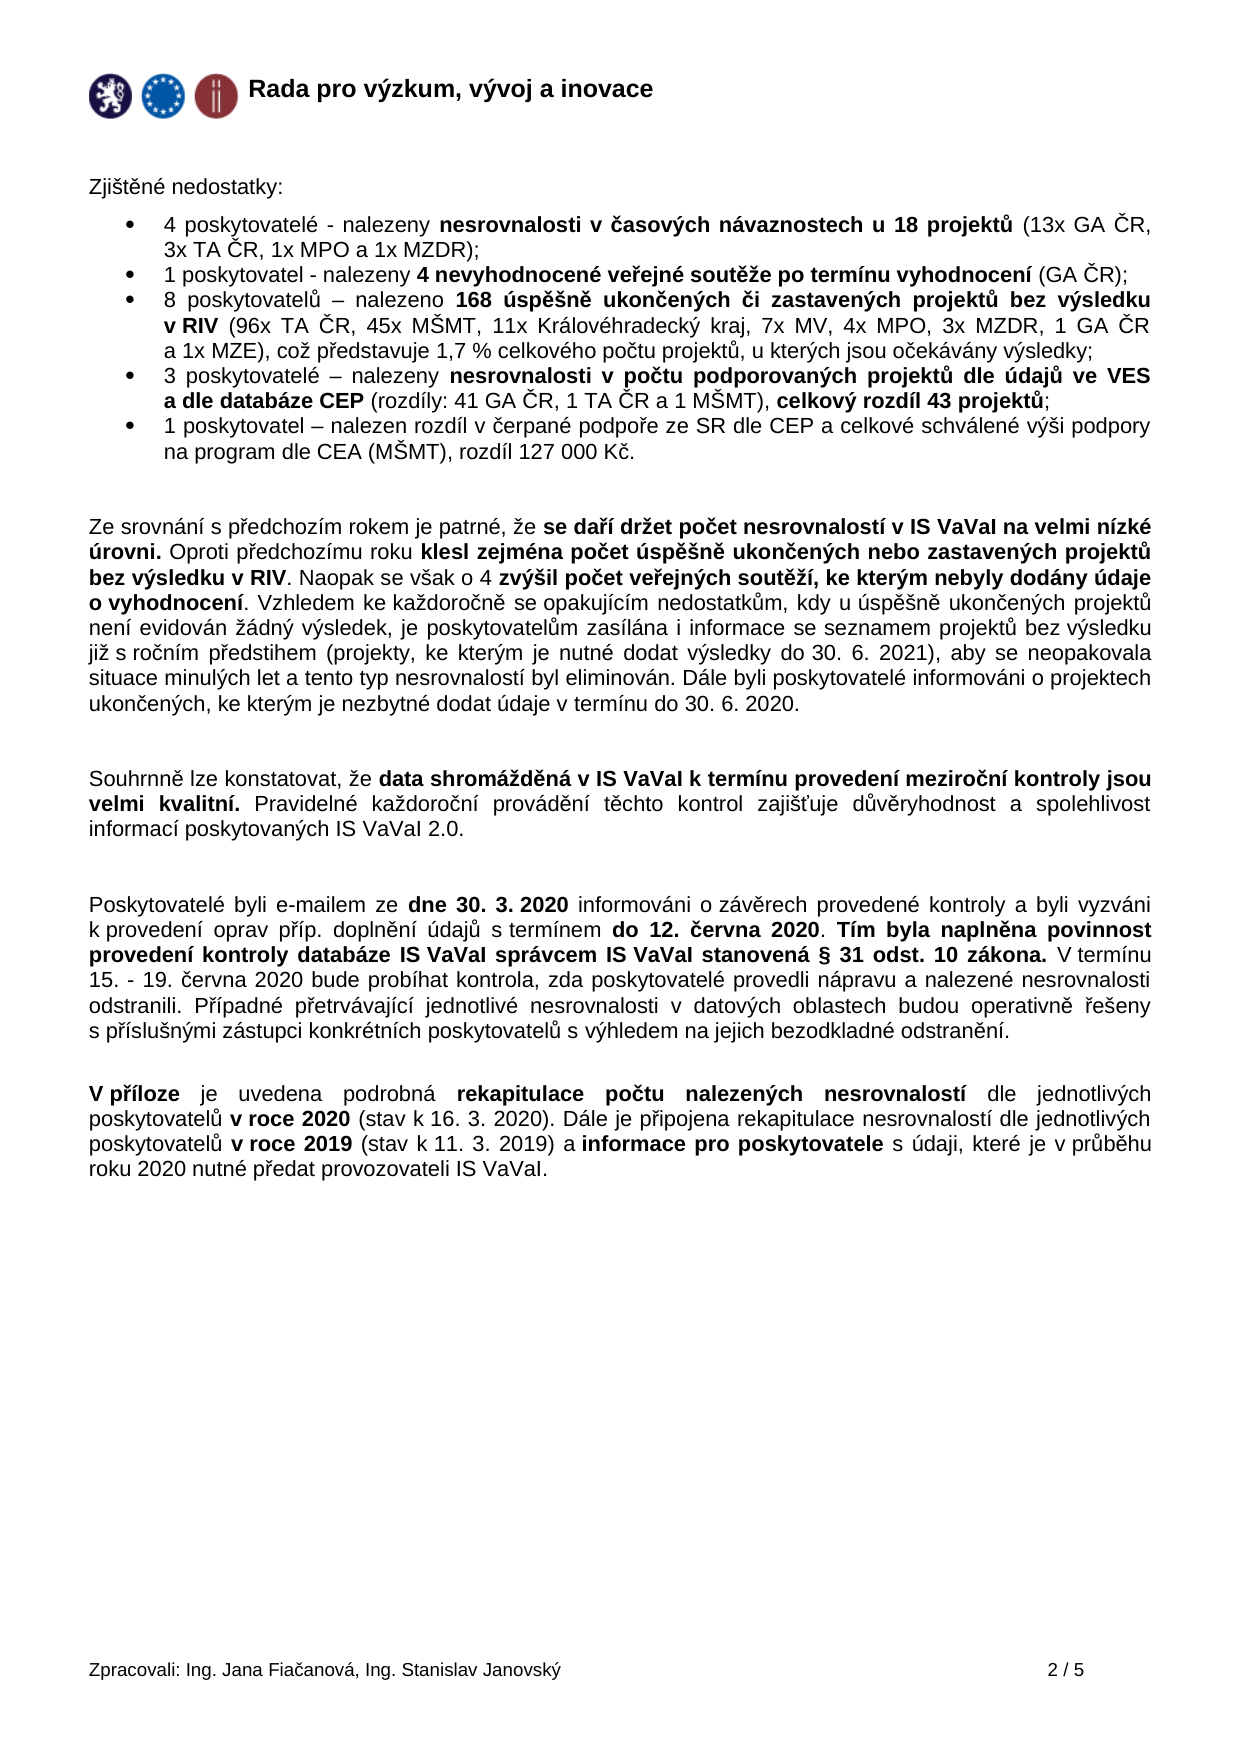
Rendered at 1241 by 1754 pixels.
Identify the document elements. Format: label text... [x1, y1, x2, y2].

text Poskytovatelé byli e-mailem ze dne 30. 3. 2020 informováni o závěrech provedené kontroly a byli vyzváni k provedení oprav příp. doplnění údajů s termínem do 12. června 2020. Tím byla naplněna povinnost provedení kontroly databáze IS VaVaI správcem IS VaVaI stanovená § 31 odst. 10 zákona. V termínu 15. - 19. června 2020 bude probíhat kontrola, zda poskytovatelé provedli nápravu a nalezené nesrovnalosti odstranili. Případné přetrvávající jednotlivé nesrovnalosti v datových oblastech budou operativně řešeny s příslušnými zástupci konkrétních poskytovatelů s výhledem na jejich bezodkladné odstranění. [89, 892, 1152, 1043]
text Ze srovnání s předchozím rokem je patrné, že se daří držet počet nesrovnalostí v IS VaVaI na velmi nízké úrovni. Oproti předchozímu roku klesl zejména počet úspěšně ukončených nebo zastavených projektů bez výsledku v RIV. Naopak se však o 4 zvýšil počet veřejných soutěží, ke kterým nebyly dodány údaje o vyhodnocení. Vzhledem ke každoročně se opakujícím nedostatkům, kdy u úspěšně ukončených projektů není evidován žádný výsledek, je poskytovatelům zasílána i informace se seznamem projektů bez výsledku již s ročním předstihem (projekty, ke kterým je nutné dodat výsledky do 30. 6. 2021), aby se neopakovala situace minulých let a tento typ nesrovnalostí byl eliminován. Dále byli poskytovatelé informováni o projektech ukončených, ke kterým je nezbytné dodat údaje v termínu do 30. 6. 2020. [89, 514, 1152, 716]
text Souhrnně lze konstatovat, že data shromážděná v IS VaVaI k termínu provedení meziroční kontroly jsou velmi kvalitní. Pravidelné každoroční provádění těchto kontrol zajišťuje důvěryhodnost a spolehlivost informací poskytovaných IS VaVaI 2.0. [89, 766, 1152, 841]
list 4 poskytovatelé - nalezeny nesrovnalosti v časových návaznostech u 18 projektů (13x GA ČR, 3x TA ČR, 1x MPO a 1x MZDR); [126, 212, 1152, 262]
list 8 poskytovatelů – nalezeno 168 úspěšně ukončených či zastavených projektů bez výsledku v RIV (96x TA ČR, 45x MŠMT, 11x Královéhradecký kraj, 7x MV, 4x MPO, 3x MZDR, 1 GA ČR a 1x MZE), což představuje 1,7 % celkového počtu projektů, u kterých jsou očekávány výsledky; [126, 287, 1152, 363]
picture [88, 73, 239, 120]
list 3 poskytovatelé – nalezeny nesrovnalosti v počtu podporovaných projektů dle údajů ve VES a dle databáze CEP (rozdíly: 41 GA ČR, 1 TA ČR a 1 MŠMT), celkový rozdíl 43 projektů; [126, 363, 1152, 413]
text V příloze je uvedena podrobná rekapitulace počtu nalezených nesrovnalostí dle jednotlivých poskytovatelů v roce 2020 (stav k 16. 3. 2020). Dále je připojena rekapitulace nesrovnalostí dle jednotlivých poskytovatelů v roce 2019 (stav k 11. 3. 2019) a informace pro poskytovatele s údaji, které je v průběhu roku 2020 nutné předat provozovateli IS VaVaI. [89, 1081, 1152, 1181]
list 1 poskytovatel – nalezen rozdíl v čerpané podpoře ze SR dle CEP a celkové schválené výši podpory na program dle CEA (MŠMT), rozdíl 127 000 Kč. [126, 413, 1152, 464]
list 1 poskytovatel - nalezeny 4 nevyhodnocené veřejné soutěže po termínu vyhodnocení (GA ČR); [126, 262, 1152, 287]
text Zjištěné nedostatky: [89, 174, 1152, 199]
